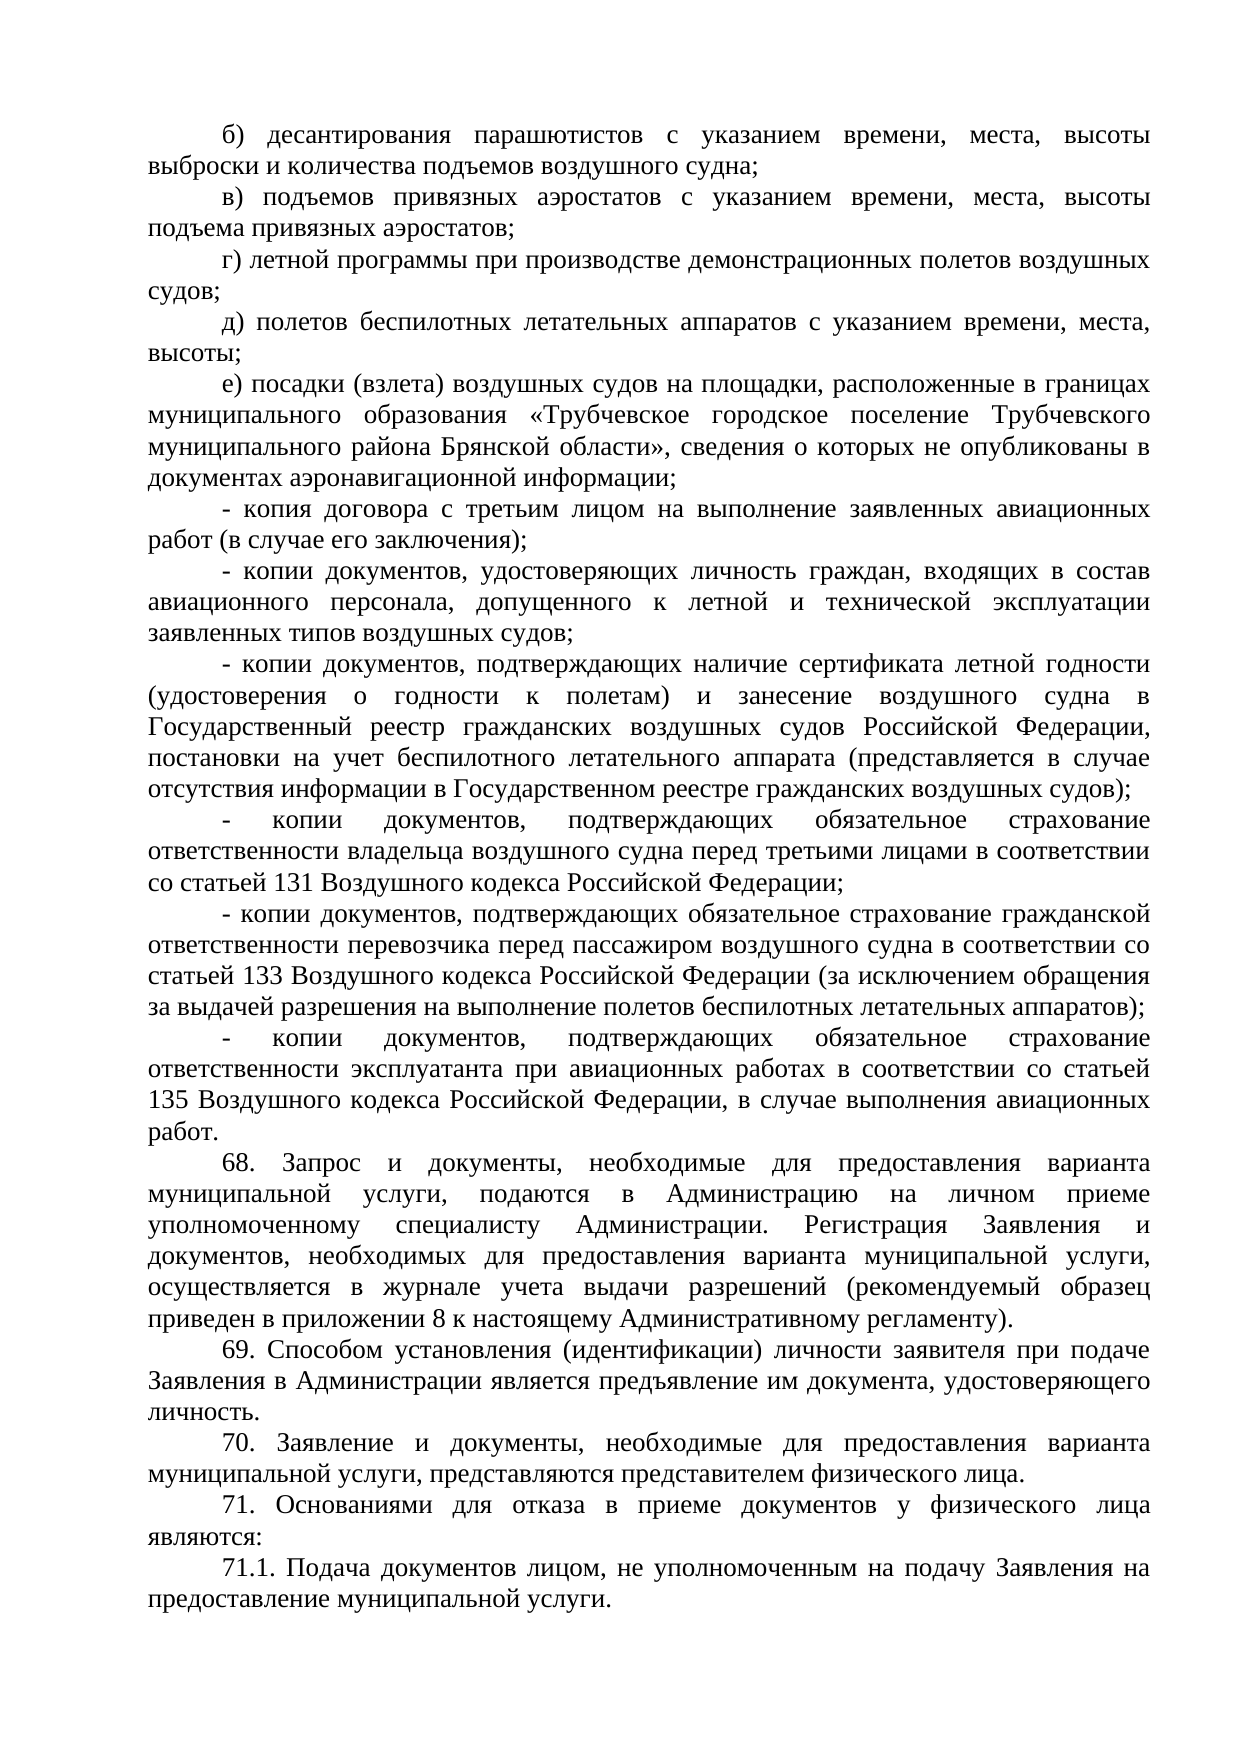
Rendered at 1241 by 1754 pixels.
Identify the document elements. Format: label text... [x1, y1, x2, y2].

text - копии документов, подтверждающих обязательное страхование ответственности эксплуатанта при авиационных работах в соответствии со статьей 135 Воздушного кодекса Российской Федерации, в случае выполнения авиационных работ. [148, 1021, 1152, 1146]
text е) посадки (взлета) воздушных судов на площадки, расположенные в границах муниципального образования «Трубчевское городское поселение Трубчевского муниципального района Брянской области», сведения о которых не опубликованы в документах аэронавигационной информации; [148, 367, 1152, 492]
text 71.1. Подача документов лицом, не уполномоченным на подачу Заявления на предоставление муниципальной услуги. [148, 1551, 1152, 1613]
text д) полетов беспилотных летательных аппаратов с указанием времени, места, высоты; [148, 305, 1152, 367]
text - копии документов, подтверждающих обязательное страхование ответственности владельца воздушного судна перед третьими лицами в соответствии со статьей 131 Воздушного кодекса Российской Федерации; [148, 803, 1152, 897]
text 71. Основаниями для отказа в приеме документов у физического лица являются: [148, 1488, 1152, 1551]
text - копии документов, подтверждающих обязательное страхование гражданской ответственности перевозчика перед пассажиром воздушного судна в соответствии со статьей 133 Воздушного кодекса Российской Федерации (за исключением обращения за выдачей разрешения на выполнение полетов беспилотных летательных аппаратов); [148, 897, 1152, 1021]
text 70. Заявление и документы, необходимые для предоставления варианта муниципальной услуги, представляются представителем физического лица. [148, 1426, 1152, 1488]
text - копии документов, подтверждающих наличие сертификата летной годности (удостоверения о годности к полетам) и занесение воздушного судна в Государственный реестр гражданских воздушных судов Российской Федерации, постановки на учет беспилотного летательного аппарата (представляется в случае отсутствия информации в Государственном реестре гражданских воздушных судов); [148, 648, 1152, 803]
text 69. Способом установления (идентификации) личности заявителя при подаче Заявления в Администрации является предъявление им документа, удостоверяющего личность. [148, 1333, 1152, 1426]
text - копия договора с третьим лицом на выполнение заявленных авиационных работ (в случае его заключения); [148, 492, 1152, 554]
text 68. Запрос и документы, необходимые для предоставления варианта муниципальной услуги, подаются в Администрацию на личном приеме уполномоченному специалисту Администрации. Регистрация Заявления и документов, необходимых для предоставления варианта муниципальной услуги, осуществляется в журнале учета выдачи разрешений (рекомендуемый образец приведен в приложении 8 к настоящему Административному регламенту). [148, 1146, 1152, 1333]
text б) десантирования парашютистов с указанием времени, места, высоты выброски и количества подъемов воздушного судна; [148, 118, 1152, 180]
text - копии документов, удостоверяющих личность граждан, входящих в состав авиационного персонала, допущенного к летной и технической эксплуатации заявленных типов воздушных судов; [148, 554, 1152, 648]
text г) летной программы при производстве демонстрационных полетов воздушных судов; [148, 243, 1152, 305]
text в) подъемов привязных аэростатов с указанием времени, места, высоты подъема привязных аэростатов; [148, 180, 1152, 243]
